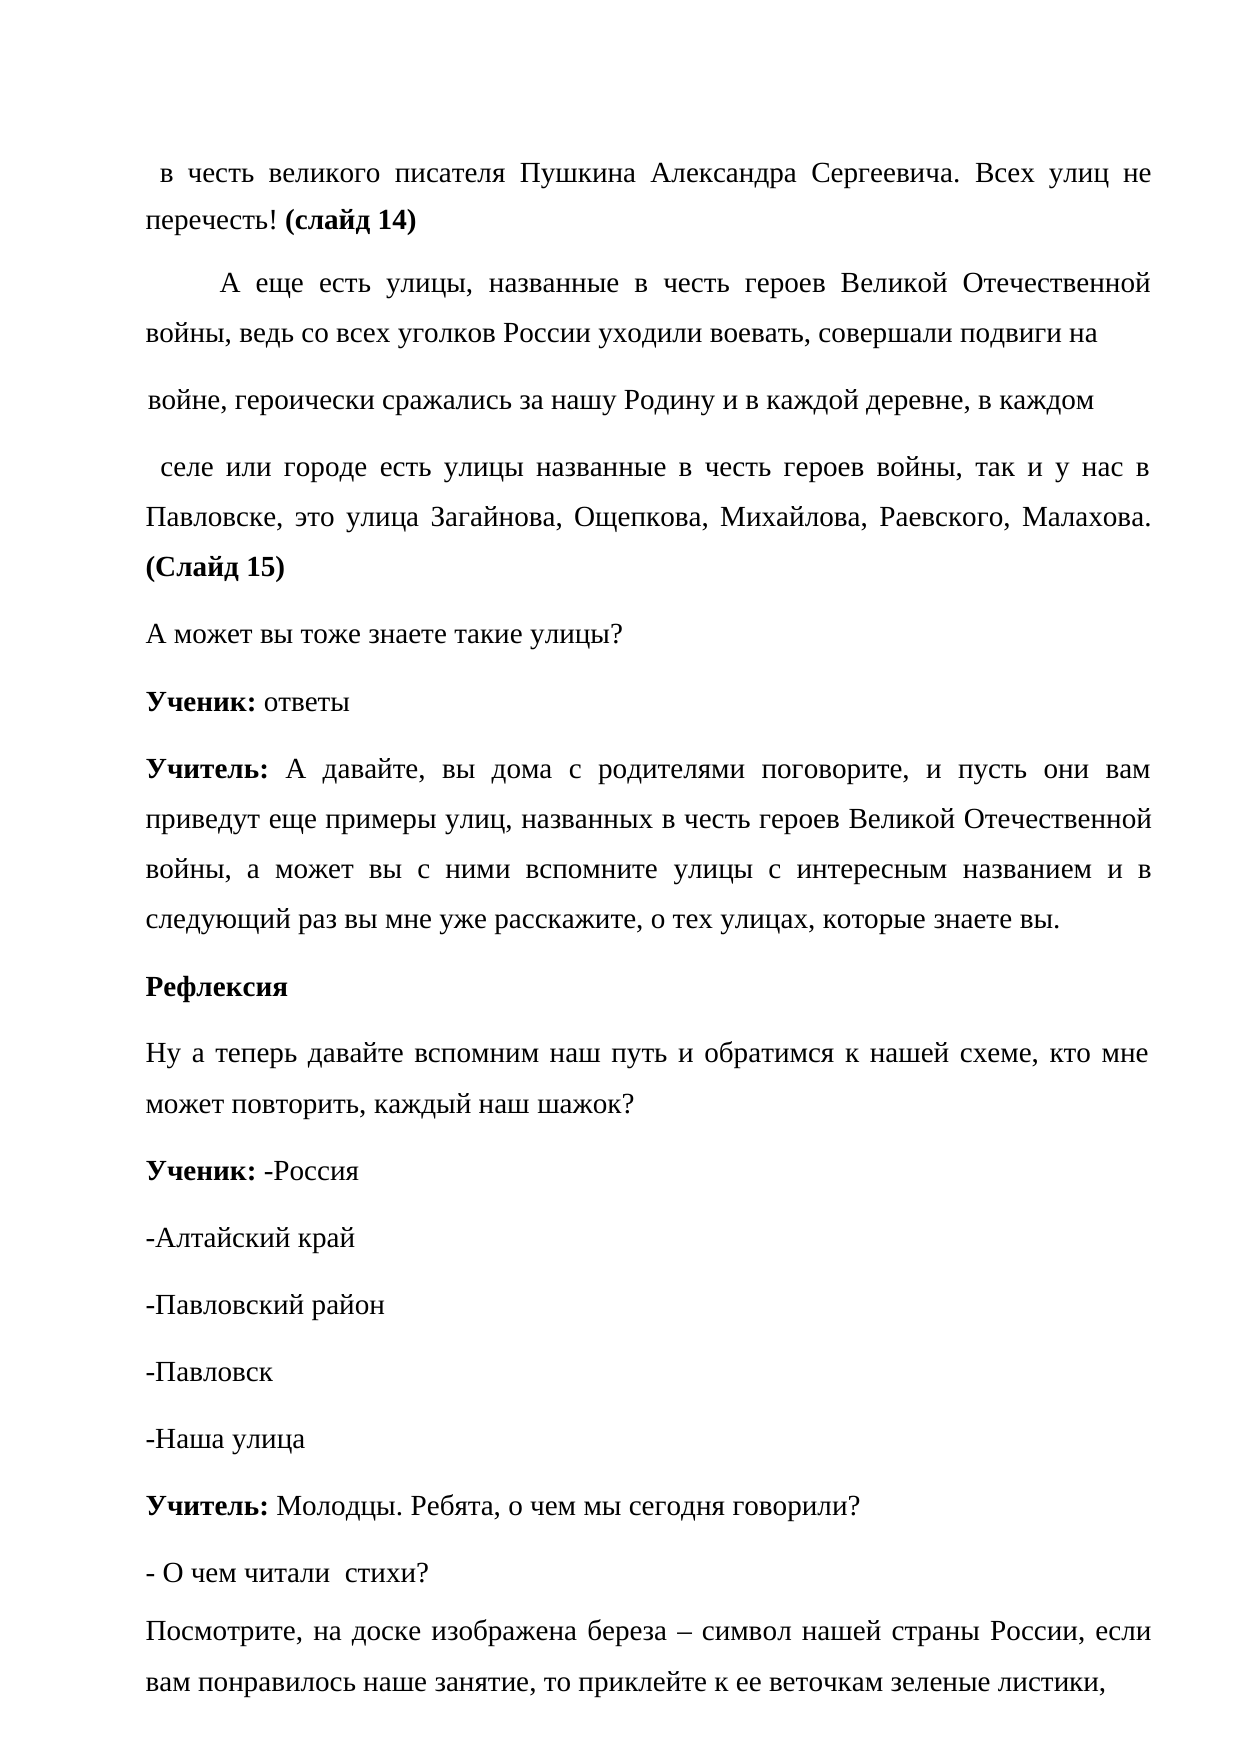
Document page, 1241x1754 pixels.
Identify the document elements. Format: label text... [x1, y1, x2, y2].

text селе или городе есть улицы названные в честь героев войны, так и у нас в Павловске, это улица Загайнова, Ощепкова, Михайлова, Раевского, Малахова. (Слайд 15) [145, 449, 1151, 583]
text в честь великого писателя Пушкина Александра Сергеевича. Всех улиц не перечесть! (слайд 14) [145, 155, 1152, 236]
text Учитель: Молодцы. Ребята, о чем мы сегодня говорили? [145, 1488, 1163, 1521]
text Учитель: А давайте, вы дома с родителями поговорите, и пусть они вам приведут еще примеры улиц, названных в честь героев Великой Отечественной войны, а может вы с ними вспомните улицы с интересным названием и в следующий раз вы мне уже расскажите, о тех улицах, которые знаете вы. [145, 751, 1152, 935]
text Посмотрите, на доске изображена береза – символ нашей страны России, если вам понравилось наше занятие, то приклейте к ее веточкам зеленые листики, [145, 1613, 1151, 1697]
text Ну а теперь давайте вспомним наш путь и обратимся к нашей схеме, кто мне может повторить, каждый наш шажок? [145, 1036, 1151, 1120]
text -Павловский район [145, 1287, 1163, 1321]
text -Алтайский край [145, 1220, 1163, 1254]
text -Павловск [145, 1354, 1163, 1388]
text А еще есть улицы, названные в честь героев Великой Отечественной войны, ведь со всех уголков России уходили воевать, совершали подвиги на [145, 265, 1151, 349]
text Ученик: ответы [145, 684, 1163, 717]
subtitle Рефлексия [145, 969, 1163, 1002]
text -Наша улица [145, 1421, 1163, 1454]
text войне, героически сражались за нашу Родину и в каждой деревне, в каждом [145, 382, 1151, 416]
text А может вы тоже знаете такие улицы? [145, 617, 1163, 650]
text Ученик: -Россия [145, 1153, 1163, 1187]
text - О чем читали стихи? [145, 1555, 1163, 1588]
